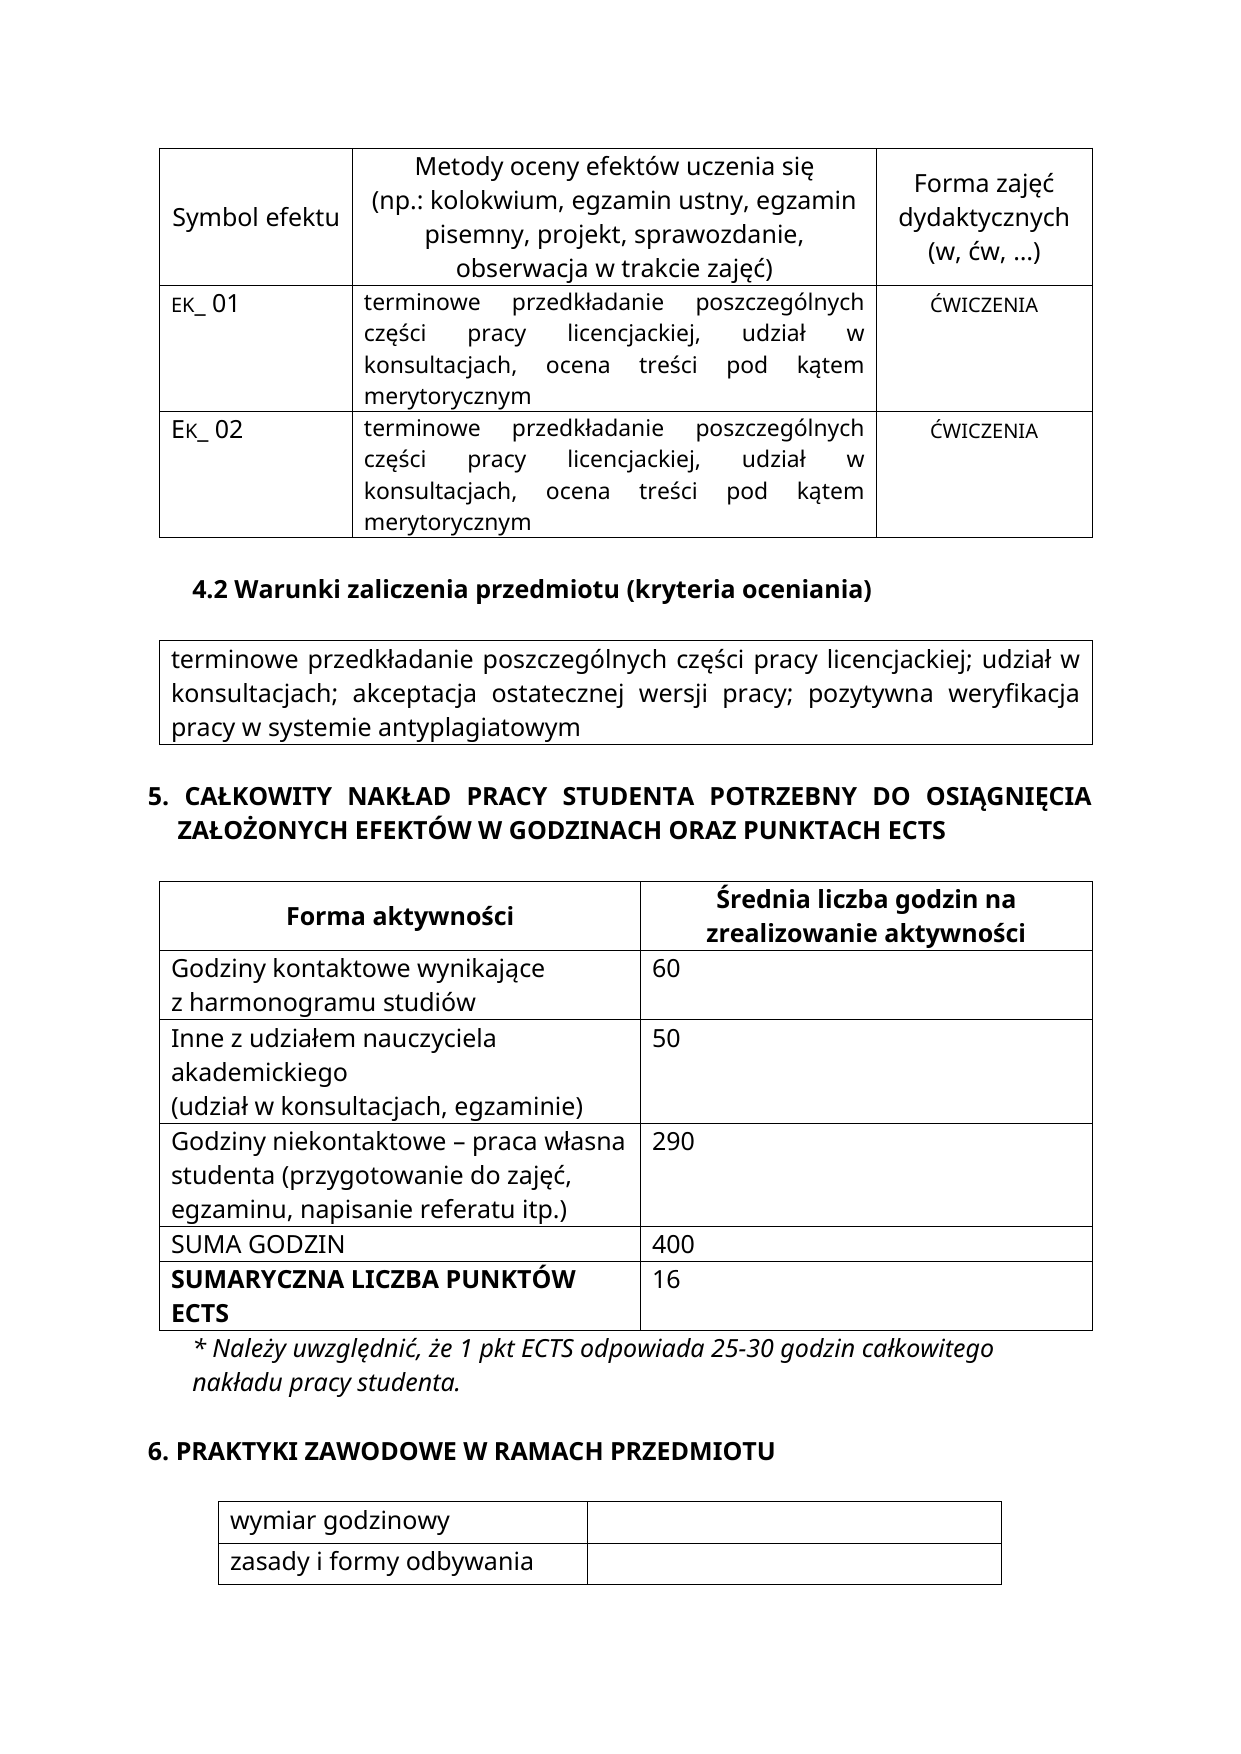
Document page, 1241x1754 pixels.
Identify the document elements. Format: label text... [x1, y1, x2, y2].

text * Należy uwzględnić, że 1 pkt ECTS odpowiada 25-30 godzin całkowitego nakładu pracy studenta. [192, 1331, 1092, 1399]
table_cell SUMA GODZIN [160, 1227, 640, 1261]
table_cell [588, 1544, 1001, 1584]
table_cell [219, 1544, 587, 1584]
table_cell SUMARYCZNA LICZBA PUNKTÓW ECTS [160, 1262, 640, 1330]
table_header Forma aktywności [160, 882, 640, 950]
table_cell 400 [641, 1227, 1092, 1261]
table_cell 60 [641, 951, 1092, 1019]
text 4.2 Warunki zaliczenia przedmiotu (kryteria oceniania) [192, 572, 1092, 606]
table_cell ćwiczenia [877, 412, 1092, 537]
text 5. CAŁKOWITY NAKŁAD PRACY STUDENTA POTRZEBNY DO OSIĄGNIĘCIA ZAŁOŻONYCH EFEKTÓW W GODZINACH ORAZ PUNKTACH ECTS [148, 779, 1092, 847]
table_header Średnia liczba godzin na zrealizowanie aktywności [641, 882, 1092, 950]
table_header Forma zajęć dydaktycznych (w, ćw, …) [877, 149, 1092, 285]
table_header [588, 1502, 1001, 1543]
table_cell Inne z udziałem nauczyciela akademickiego (udział w konsultacjach, egzaminie) [160, 1020, 640, 1122]
table_cell ćwiczenia [877, 286, 1092, 411]
table_header terminowe przedkładanie poszczególnych części pracy licencjackiej; udział w konsultacjach; akceptacja ostatecznej wersji pracy; pozytywna weryfikacja pracy w systemie antyplagiatowym [160, 641, 1092, 743]
table_cell 50 [641, 1020, 1092, 1122]
table_cell terminowe przedkładanie poszczególnych części pracy licencjackiej, udział w konsultacjach, ocena treści pod kątem merytorycznym [353, 412, 876, 537]
table_header Metody oceny efektów uczenia się (np.: kolokwium, egzamin ustny, egzamin pisemny, projekt, sprawozdanie, obserwacja w trakcie zajęć) [353, 149, 876, 285]
table_header wymiar godzinowy [219, 1502, 587, 1543]
table_cell terminowe przedkładanie poszczególnych części pracy licencjackiej, udział w konsultacjach, ocena treści pod kątem merytorycznym [353, 286, 876, 411]
table_cell Ek_ 02 [160, 412, 352, 537]
table_cell Godziny niekontaktowe – praca własna studenta (przygotowanie do zajęć, egzaminu, napisanie referatu itp.) [160, 1124, 640, 1226]
table_cell 290 [641, 1124, 1092, 1226]
table_header Symbol efektu [160, 149, 352, 285]
text 6. PRAKTYKI ZAWODOWE W RAMACH PRZEDMIOTU [148, 1433, 1092, 1467]
table_cell Godziny kontaktowe wynikające z harmonogramu studiów [160, 951, 640, 1019]
table_cell ek_ 01 [160, 286, 352, 411]
table_cell 16 [641, 1262, 1092, 1330]
